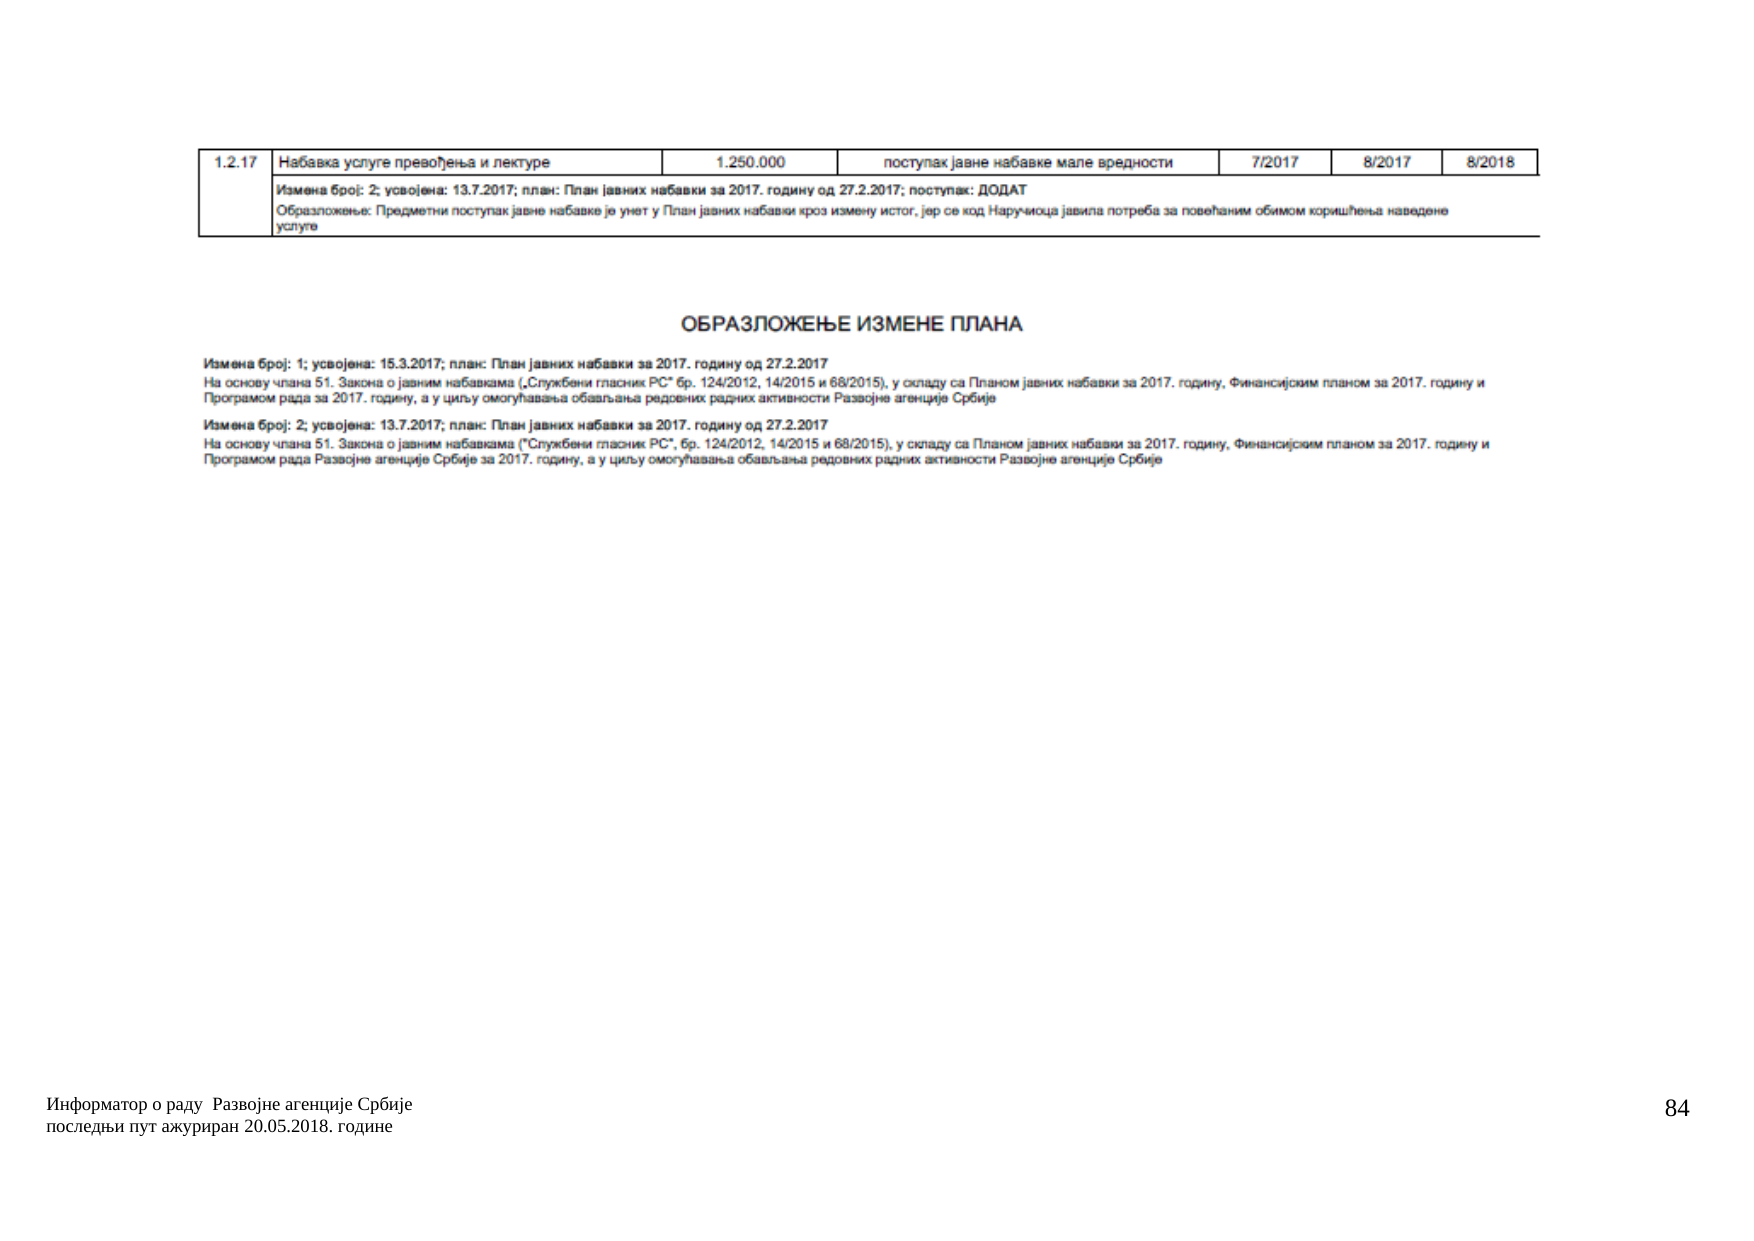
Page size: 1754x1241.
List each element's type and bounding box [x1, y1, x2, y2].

picture [173, 116, 1563, 476]
